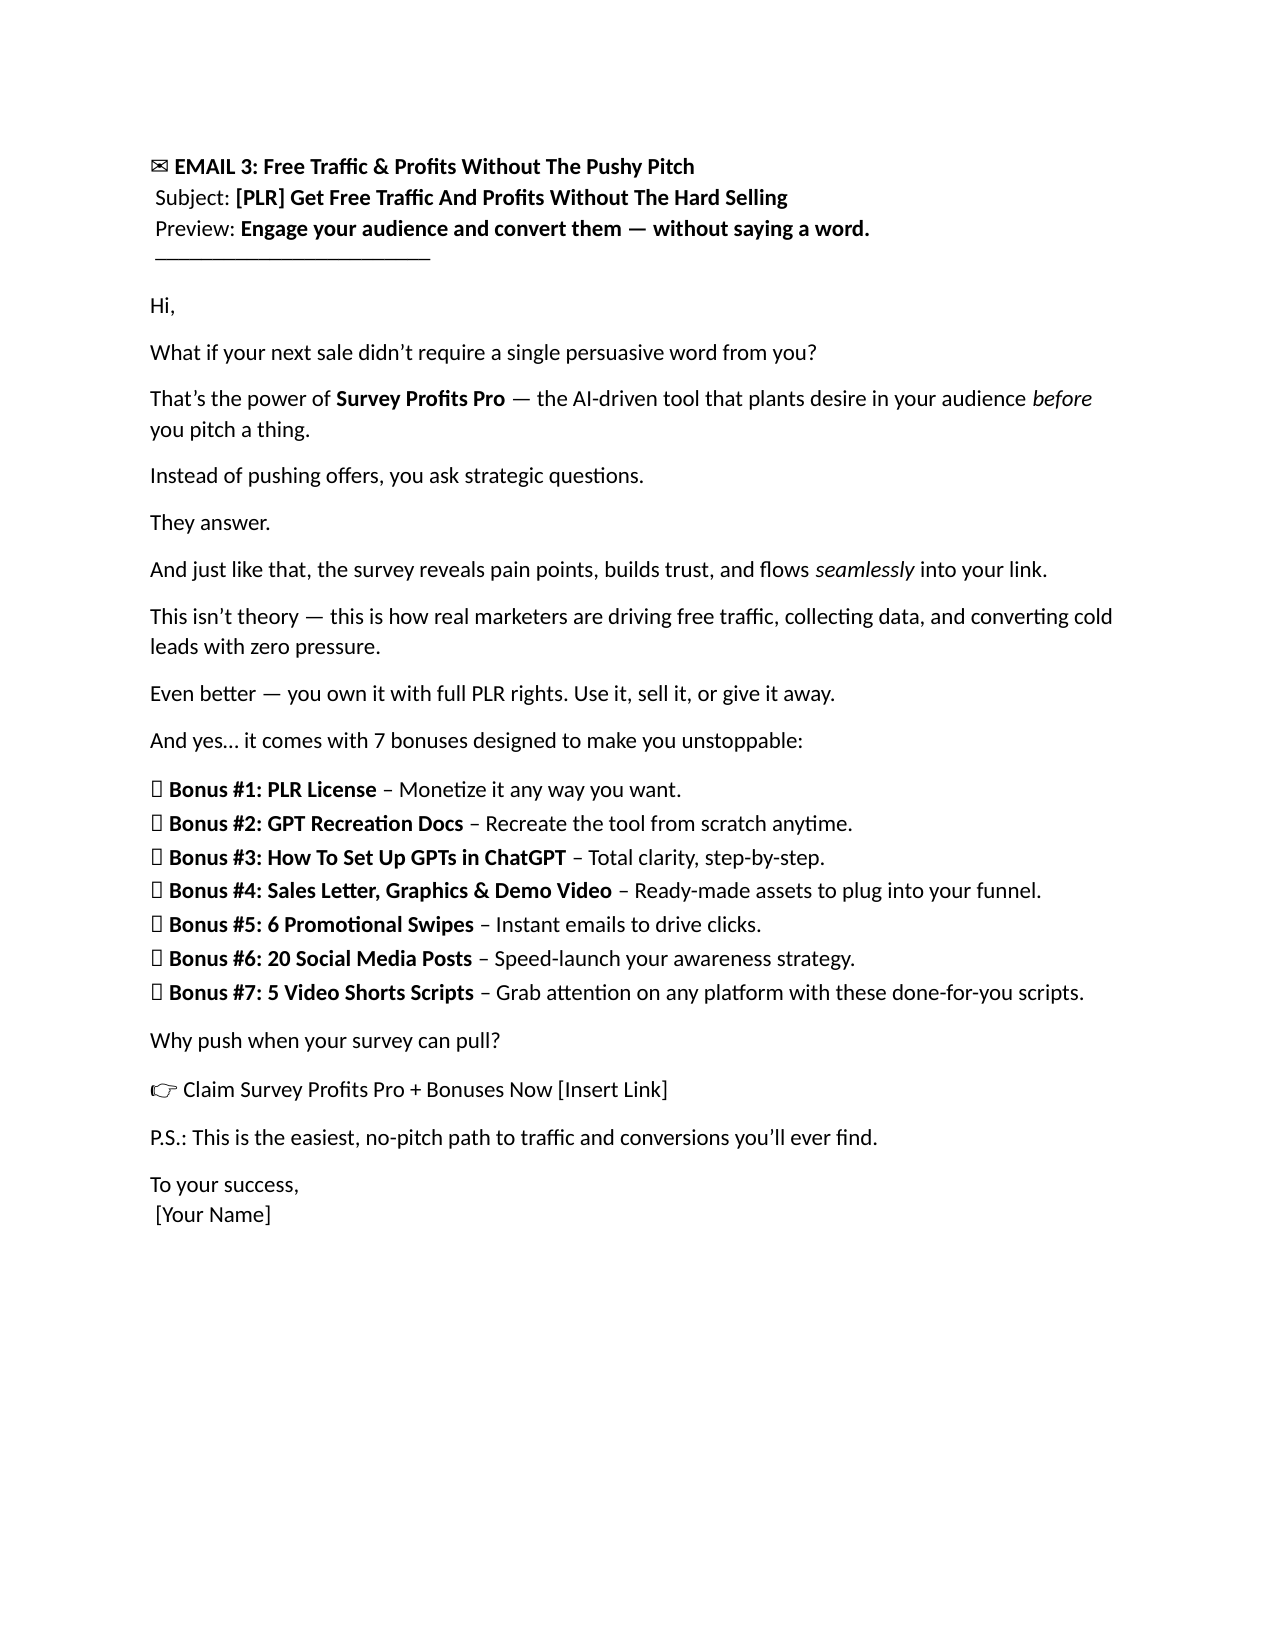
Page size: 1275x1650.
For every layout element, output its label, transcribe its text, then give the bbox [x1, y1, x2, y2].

text And just like that, the survey reveals pain points, builds trust, and flows seamlessly into your link. [150, 555, 1125, 583]
text Even better — you own it with full PLR rights. Use it, sell it, or give it away. [150, 679, 1125, 707]
text P.S.: This is the easiest, no-pitch path to traffic and conversions you’ll ever find. [150, 1123, 1125, 1151]
text ✉️ EMAIL 3: Free Traffic & Profits Without The Pushy Pitch Subject: [PLR] Get Free Traffic And Profits Without The Hard Selling Preview: Engage your audience and convert them — without saying a word. ──────────────────────── [150, 150, 1125, 272]
text What if your next sale didn’t require a single persuasive word from you? [150, 338, 1125, 366]
text Instead of pushing offers, you ask strategic questions. [150, 462, 1125, 489]
text 🔹 Bonus #1: PLR License – Monetize it any way you want. 🔹 Bonus #2: GPT Recreation Docs – Recreate the tool from scratch anytime. 🔹 Bonus #3: How To Set Up GPTs in ChatGPT – Total clarity, step-by-step. 🔹 Bonus #4: Sales Letter, Graphics & Demo Video – Ready-made assets to plug into your funnel. 🔹 Bonus #5: 6 Promotional Swipes – Instant emails to drive clicks. 🔹 Bonus #6: 20 Social Media Posts – Speed-launch your awareness strategy. 🔹 Bonus #7: 5 Video Shorts Scripts – Grab attention on any platform with these done-for-you scripts. [150, 773, 1125, 1007]
text To your success, [Your Name] [150, 1170, 1125, 1228]
text That’s the power of Survey Profits Pro — the AI-driven tool that plants desire in your audience before you pitch a thing. [150, 384, 1125, 443]
text Why push when your survey can pull? [150, 1026, 1125, 1054]
text They answer. [150, 508, 1125, 536]
text 👉 Claim Survey Profits Pro + Bonuses Now [Insert Link] [150, 1073, 1125, 1104]
text And yes… it comes with 7 bonuses designed to make you unstoppable: [150, 726, 1125, 754]
text Hi, [150, 291, 1125, 319]
text This isn’t theory — this is how real marketers are driving free traffic, collecting data, and converting cold leads with zero pressure. [150, 602, 1125, 660]
